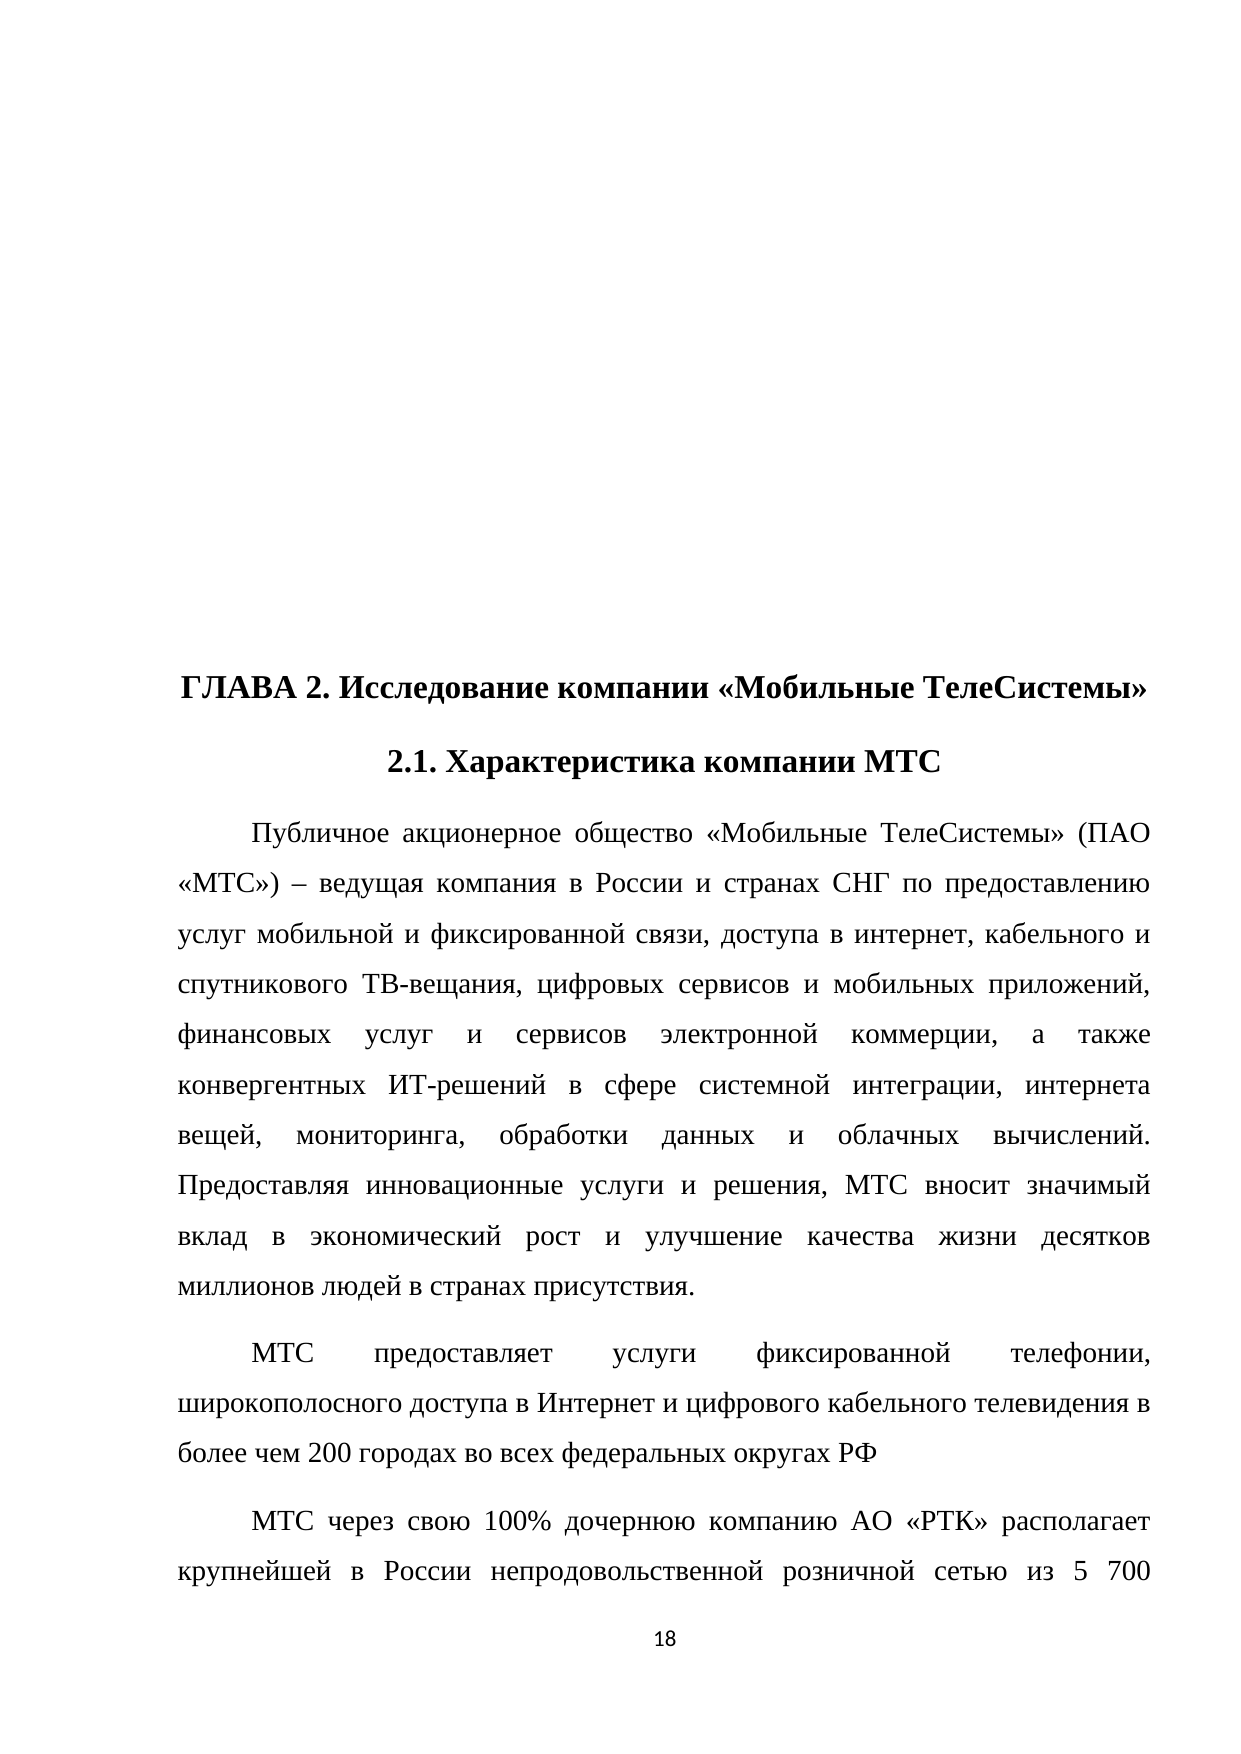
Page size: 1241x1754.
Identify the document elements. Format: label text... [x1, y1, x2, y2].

text 2.1. Характеристика компании МТС [177, 741, 1152, 779]
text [177, 1503, 1152, 1586]
text Публичное акционерное общество «Мобильные ТелеСистемы» (ПАО «МТС») – ведущая компания в России и странах СНГ по предоставлению услуг мобильной и фиксированной связи, доступа в интернет, кабельного и спутникового ТВ-вещания, цифровых сервисов и мобильных приложений, финансовых услуг и сервисов электронной коммерции, а также конвергентных ИТ-решений в сфере системной интеграции, интернета вещей, мониторинга, обработки данных и облачных вычислений. Предоставляя инновационные услуги и решения, МТС вносит значимый вклад в экономический рост и улучшение качества жизни десятков миллионов людей в странах присутствия. [177, 815, 1152, 1302]
text МТС предоставляет услуги фиксированной телефонии, широкополосного доступа в Интернет и цифрового кабельного телевидения в более чем 200 городах во всех федеральных округах РФ [177, 1335, 1152, 1469]
text ГЛАВА 2. Исследование компании «Мобильные ТелеСистемы» [177, 667, 1152, 705]
